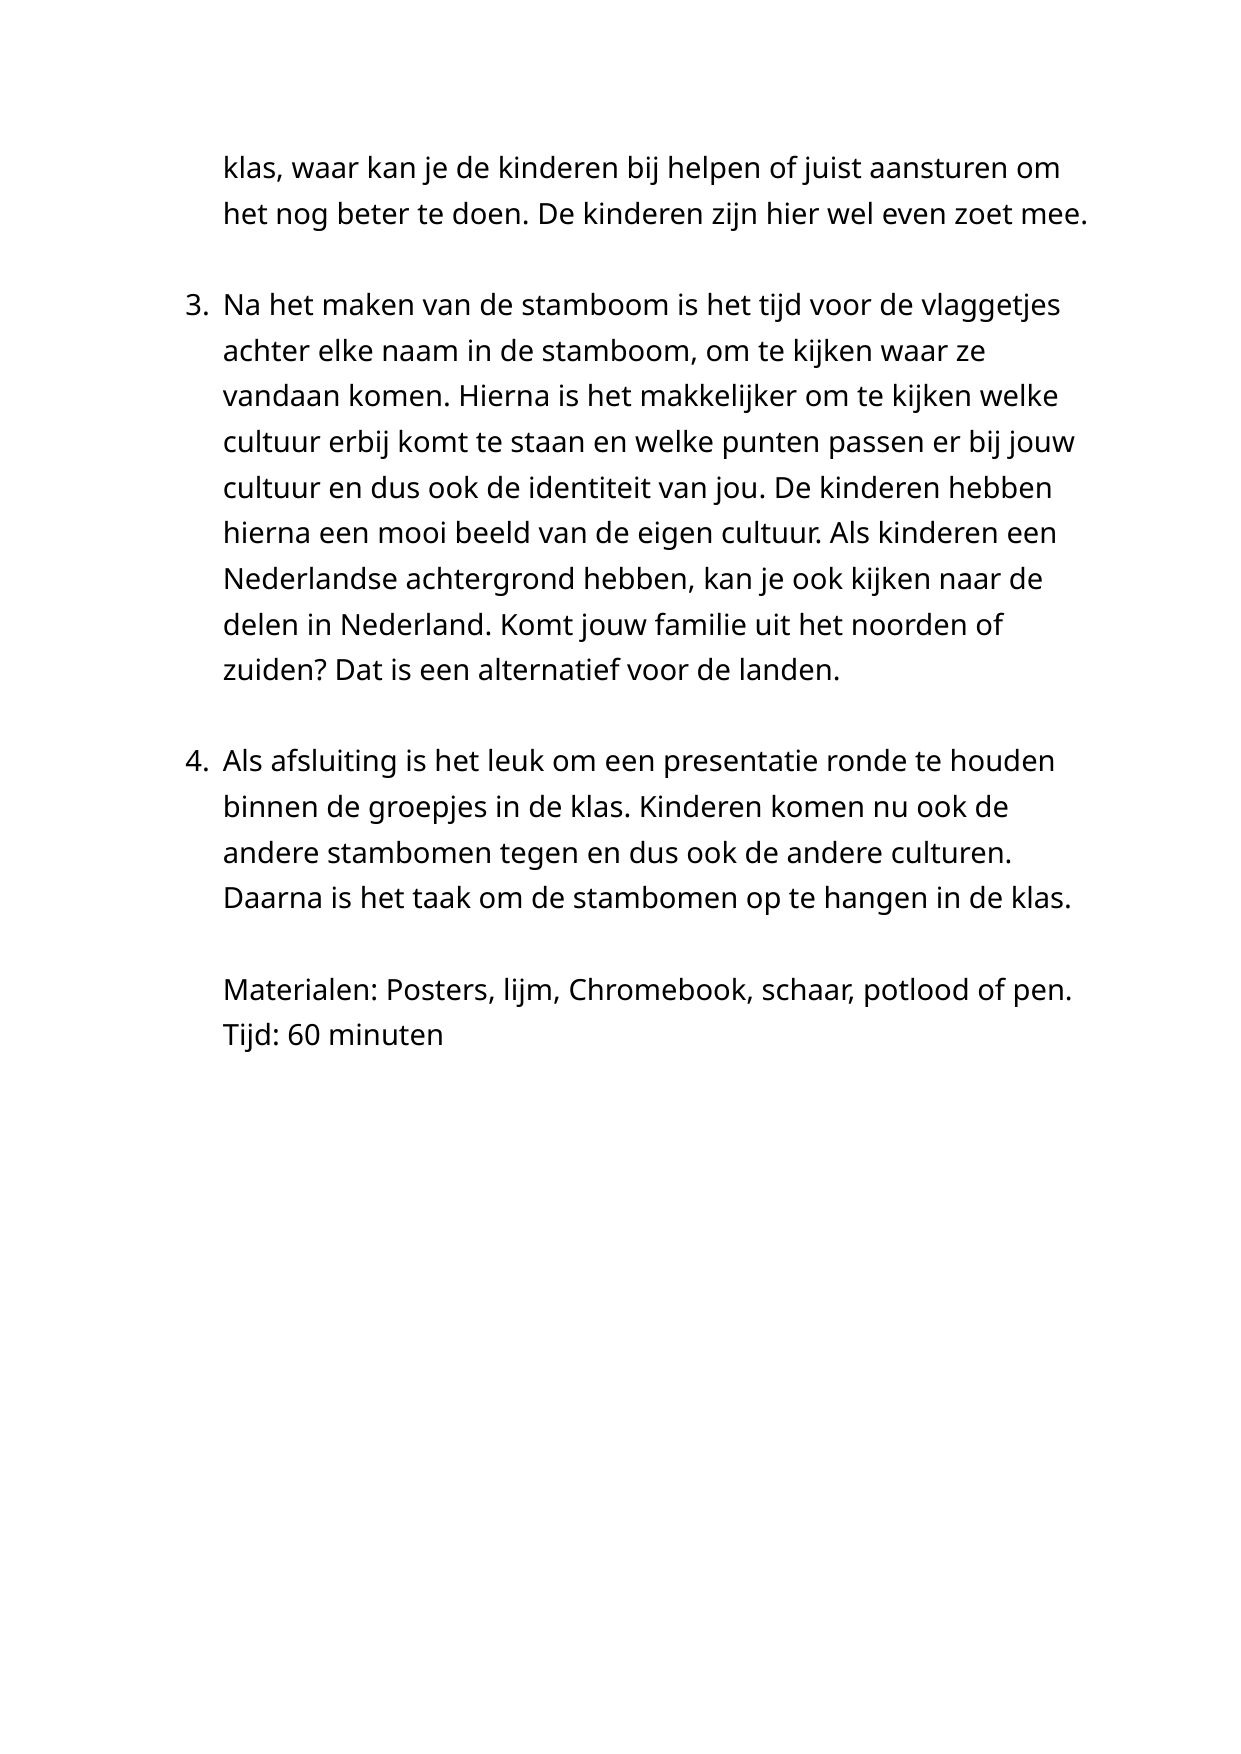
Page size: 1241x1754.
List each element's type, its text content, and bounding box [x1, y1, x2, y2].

list Materialen: Posters, lijm, Chromebook, schaar, potlood of pen. [223, 969, 1093, 1008]
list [185, 148, 1093, 233]
list Na het maken van de stamboom is het tijd voor de vlaggetjes achter elke naam in de stamboom, om te kijken waar ze vandaan komen. Hierna is het makkelijker om te kijken welke cultuur erbij komt te staan en welke punten passen er bij jouw cultuur en dus ook de identiteit van jou. De kinderen hebben hierna een mooi beeld van de eigen cultuur. Als kinderen een Nederlandse achtergrond hebben, kan je ook kijken naar de delen in Nederland. Komt jouw familie uit het noorden of zuiden? Dat is een alternatief voor de landen. [185, 284, 1093, 689]
list Als afsluiting is het leuk om een presentatie ronde te houden binnen de groepjes in de klas. Kinderen komen nu ook de andere stambomen tegen en dus ook de andere culturen. Daarna is het taak om de stambomen op te hangen in de klas. [185, 741, 1093, 917]
list Tijd: 60 minuten [223, 1014, 1093, 1054]
